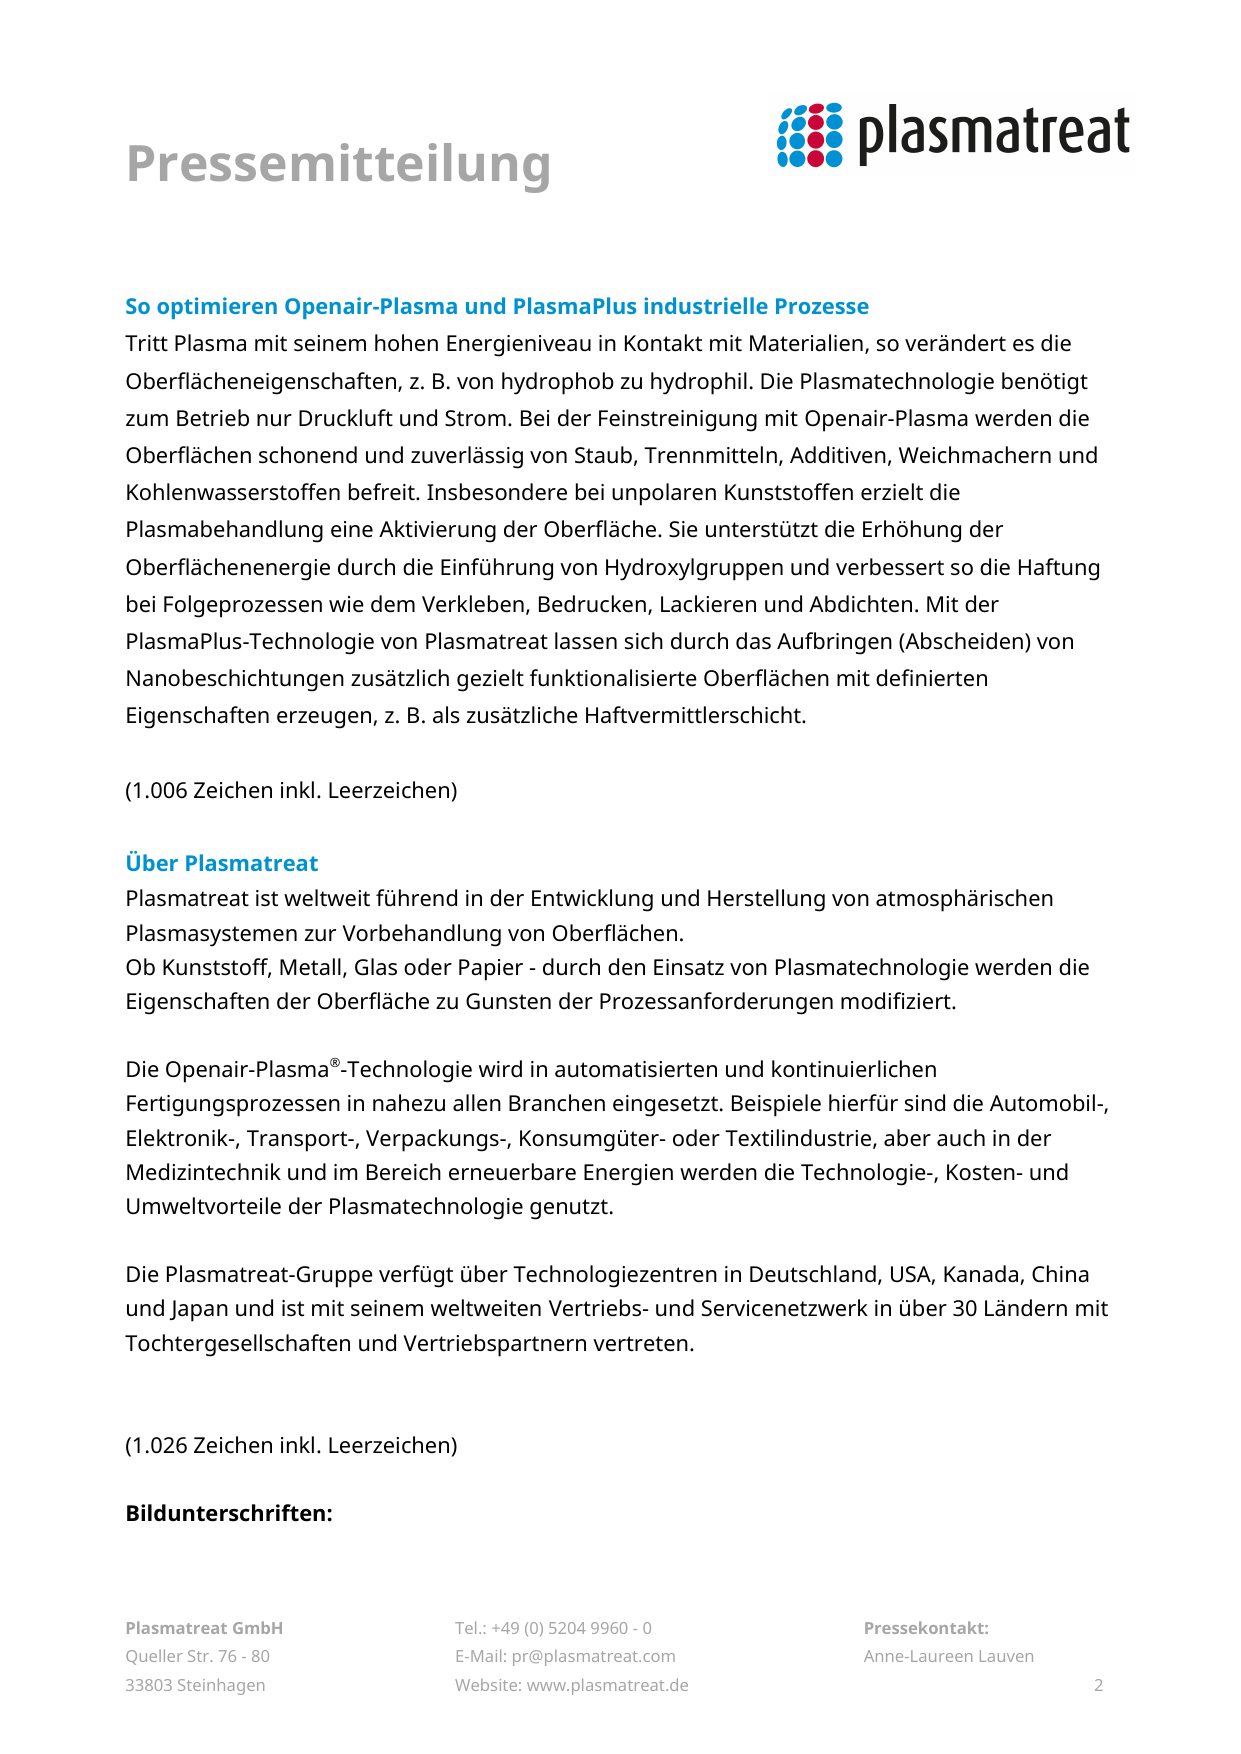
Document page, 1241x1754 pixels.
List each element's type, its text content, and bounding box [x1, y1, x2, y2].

text (1.026 Zeichen inkl. Leerzeichen) [125, 1430, 1122, 1460]
text (1.006 Zeichen inkl. Leerzeichen) [125, 775, 1122, 804]
text Die Plasmatreat-Gruppe verfügt über Technologiezentren in Deutschland, USA, Kanada, China und Japan und ist mit seinem weltweiten Vertriebs- und Servicenetzwerk in über 30 Ländern mit Tochtergesellschaften und Vertriebspartnern vertreten. [125, 1259, 1122, 1357]
text Die Openair-Plasma®-Technologie wird in automatisierten und kontinuierlichen Fertigungsprozessen in nahezu allen Branchen eingesetzt. Beispiele hierfür sind die Automobil-, Elektronik-, Transport-, Verpackungs-, Konsumgüter- oder Textilindustrie, aber auch in der Medizintechnik und im Bereich erneuerbare Energien werden die Technologie-, Kosten- und Umweltvorteile der Plasmatechnologie genutzt. [125, 1054, 1122, 1221]
text Ob Kunststoff, Metall, Glas oder Papier - durch den Einsatz von Plasmatechnologie werden die Eigenschaften der Oberfläche zu Gunsten der Prozessanforderungen modifiziert. [125, 952, 1122, 1016]
text So optimieren Openair-Plasma und PlasmaPlus industrielle Prozesse [125, 291, 1122, 321]
text Plasmatreat ist weltweit führend in der Entwicklung und Herstellung von atmosphärischen Plasmasystemen zur Vorbehandlung von Oberflächen. [125, 883, 1122, 947]
text Tritt Plasma mit seinem hohen Energieniveau in Kontakt mit Materialien, so verändert es die Oberflächeneigenschaften, z. B. von hydrophob zu hydrophil. Die Plasmatechnologie benötigt zum Betrieb nur Druckluft und Strom. Bei der Feinstreinigung mit Openair-Plasma werden die Oberflächen schonend und zuverlässig von Staub, Trennmitteln, Additiven, Weichmachern und Kohlenwasserstoffen befreit. Insbesondere bei unpolaren Kunststoffen erzielt die Plasmabehandlung eine Aktivierung der Oberfläche. Sie unterstützt die Erhöhung der Oberflächenenergie durch die Einführung von Hydroxylgruppen und verbessert so die Haftung bei Folgeprozessen wie dem Verkleben, Bedrucken, Lackieren und Abdichten. Mit der PlasmaPlus-Technologie von Plasmatreat lassen sich durch das Aufbringen (Abscheiden) von Nanobeschichtungen zusätzlich gezielt funktionalisierte Oberflächen mit definierten Eigenschaften erzeugen, z. B. als zusätzliche Haftvermittlerschicht. [125, 328, 1122, 730]
text Über Plasmatreat [125, 848, 1122, 877]
picture [768, 94, 1138, 176]
text Bildunterschriften: [125, 1498, 1122, 1528]
